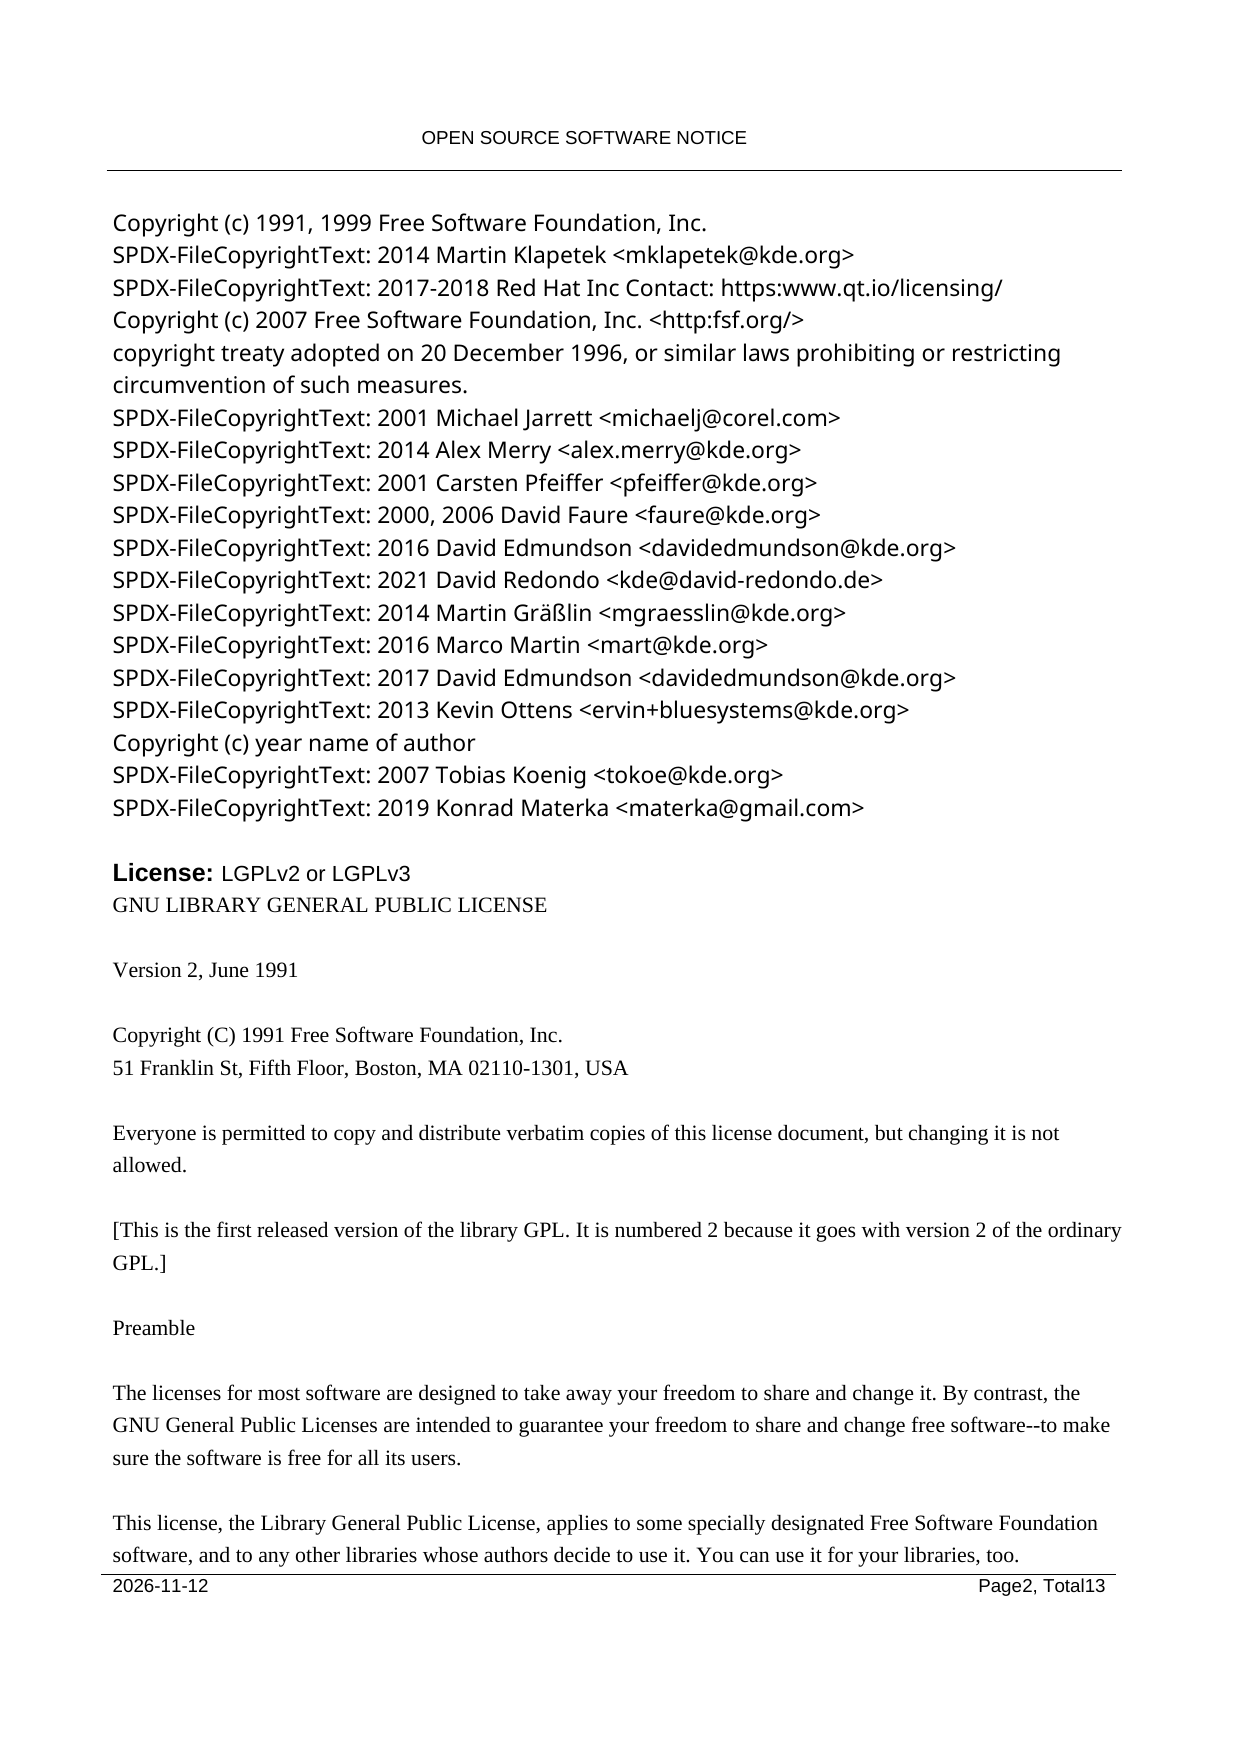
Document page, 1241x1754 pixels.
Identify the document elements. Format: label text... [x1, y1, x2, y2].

text License: LGPLv2 or LGPLv3 [112, 856, 1128, 889]
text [112, 206, 1128, 856]
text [112, 889, 1128, 1571]
